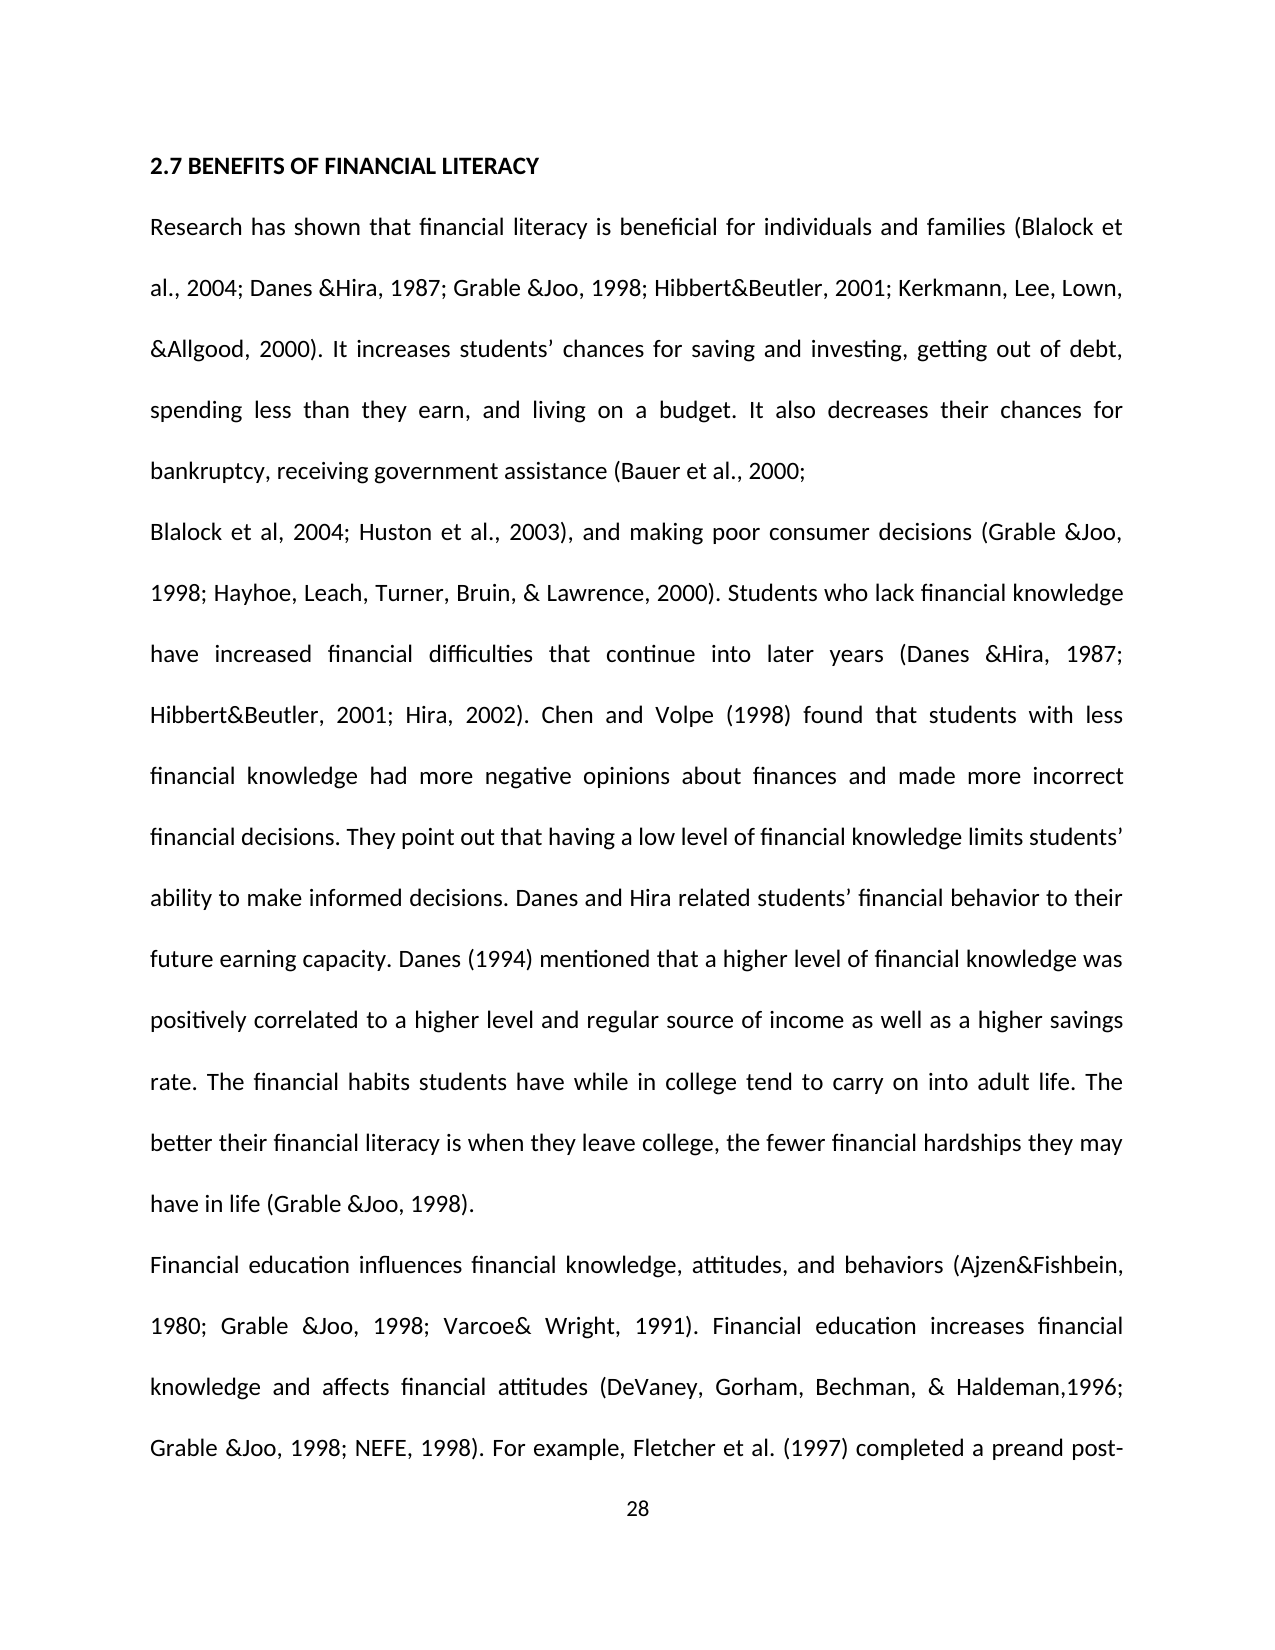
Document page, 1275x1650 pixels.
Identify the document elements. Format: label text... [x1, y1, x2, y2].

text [150, 1249, 1125, 1462]
text 2.7 BENEFITS OF FINANCIAL LITERACY [150, 150, 1125, 181]
text Research has shown that financial literacy is beneficial for individuals and families (Blalock et al., 2004; Danes &Hira, 1987; Grable &Joo, 1998; Hibbert&Beutler, 2001; Kerkmann, Lee, Lown, &Allgood, 2000). It increases students’ chances for saving and investing, getting out of debt, spending less than they earn, and living on a budget. It also decreases their chances for bankruptcy, receiving government assistance (Bauer et al., 2000; [150, 211, 1125, 486]
text Blalock et al, 2004; Huston et al., 2003), and making poor consumer decisions (Grable &Joo, 1998; Hayhoe, Leach, Turner, Bruin, & Lawrence, 2000). Students who lack financial knowledge have increased financial difficulties that continue into later years (Danes &Hira, 1987; Hibbert&Beutler, 2001; Hira, 2002). Chen and Volpe (1998) found that students with less financial knowledge had more negative opinions about finances and made more incorrect financial decisions. They point out that having a low level of financial knowledge limits students’ ability to make informed decisions. Danes and Hira related students’ financial behavior to their future earning capacity. Danes (1994) mentioned that a higher level of financial knowledge was positively correlated to a higher level and regular source of income as well as a higher savings rate. The financial habits students have while in college tend to carry on into adult life. The better their financial literacy is when they leave college, the fewer financial hardships they may have in life (Grable &Joo, 1998). [150, 516, 1125, 1218]
